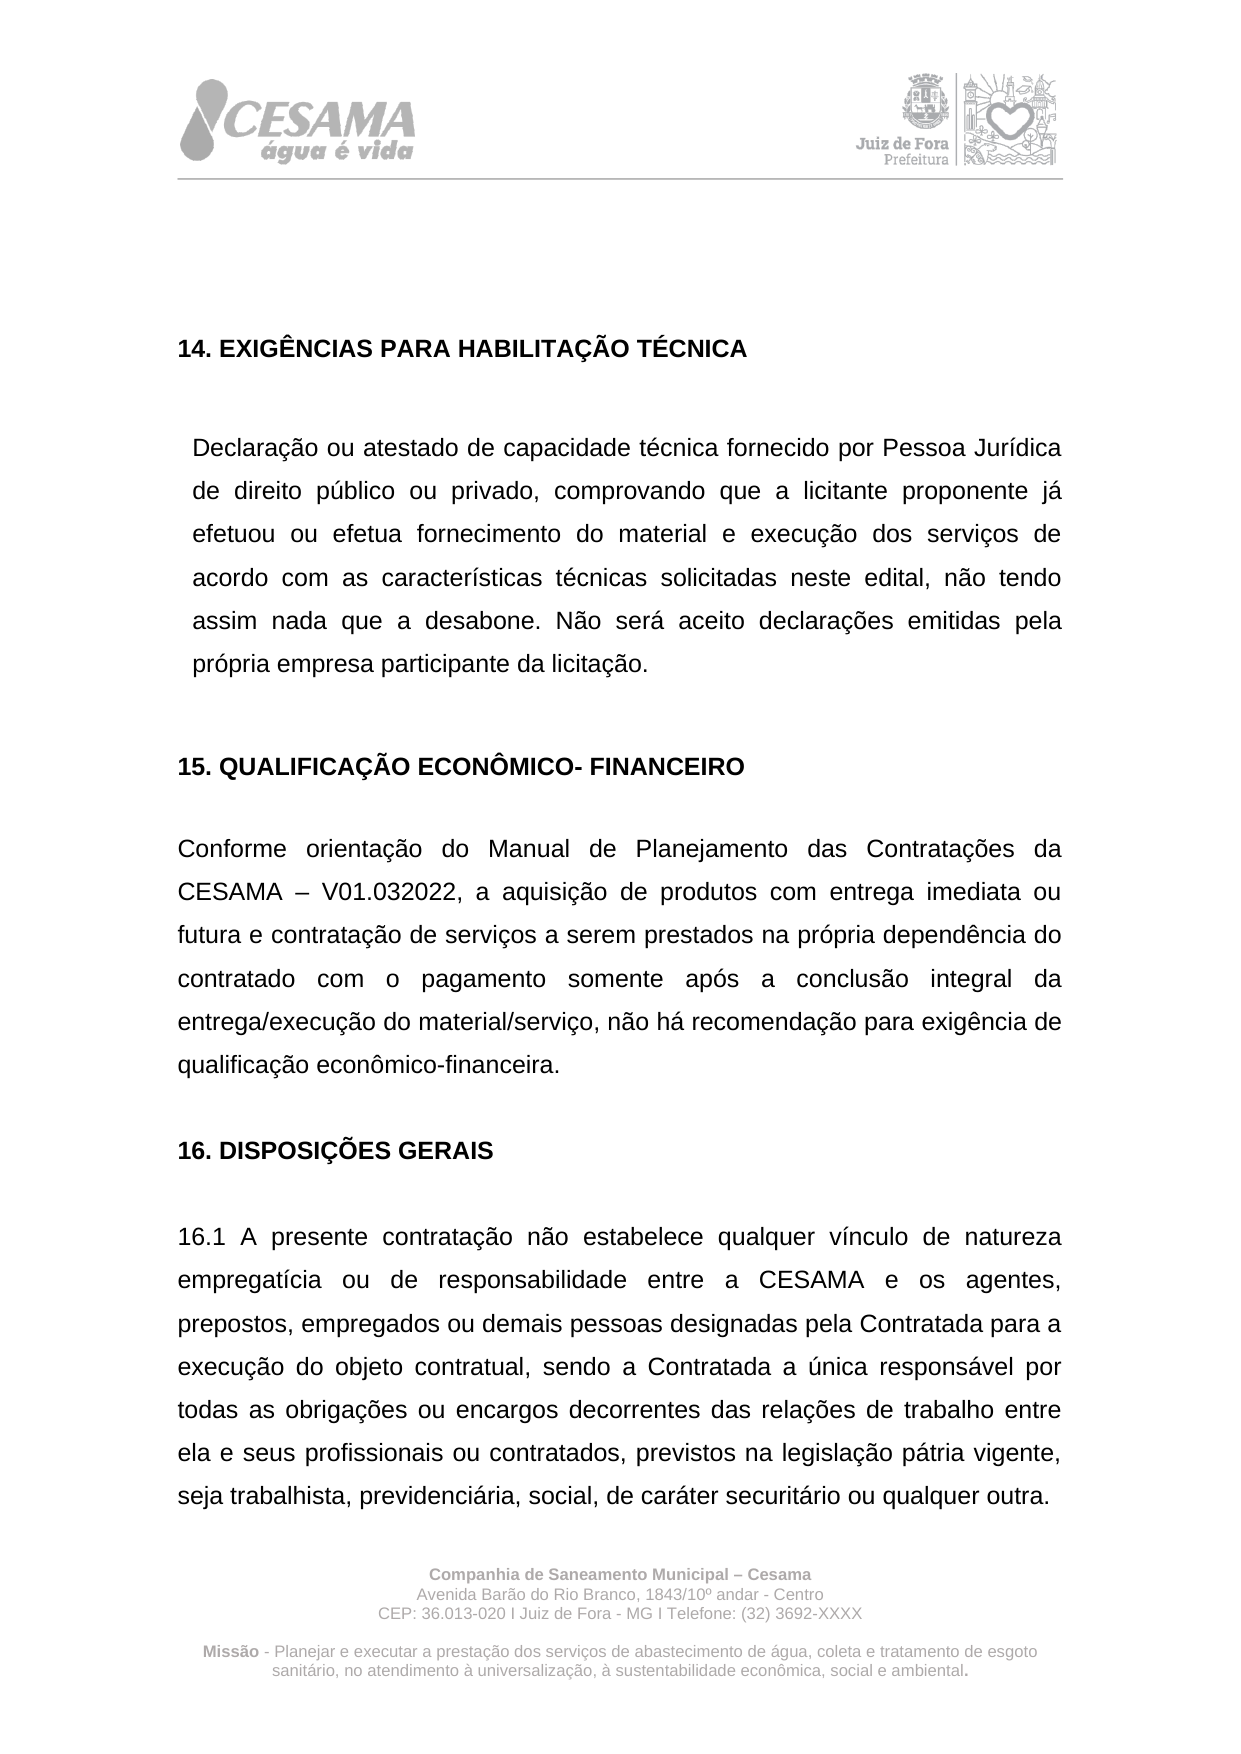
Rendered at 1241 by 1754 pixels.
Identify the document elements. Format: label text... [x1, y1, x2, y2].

picture [177, 73, 1064, 180]
text 16. DISPOSIÇÕES GERAIS [177, 1136, 1063, 1165]
text Declaração ou atestado de capacidade técnica fornecido por Pessoa Jurídica de direito público ou privado, comprovando que a licitante proponente já efetuou ou efetua fornecimento do material e execução dos serviços de acordo com as características técnicas solicitadas neste edital, não tendo assim nada que a desabone. Não será aceito declarações emitidas pela própria empresa participante da licitação. [192, 433, 1063, 677]
text Conforme orientação do Manual de Planejamento das Contratações da CESAMA – V01.032022, a aquisição de produtos com entrega imediata ou futura e contratação de serviços a serem prestados na própria dependência do contratado com o pagamento somente após a conclusão integral da entrega/execução do material/serviço, não há recomendação para exigência de qualificação econômico-financeira. [177, 834, 1063, 1079]
text 16.1 A presente contratação não estabelece qualquer vínculo de natureza empregatícia ou de responsabilidade entre a CESAMA e os agentes, prepostos, empregados ou demais pessoas designadas pela Contratada para a execução do objeto contratual, sendo a Contratada a única responsável por todas as obrigações ou encargos decorrentes das relações de trabalho entre ela e seus profissionais ou contratados, previstos na legislação pátria vigente, seja trabalhista, previdenciária, social, de caráter securitário ou qualquer outra. [177, 1222, 1063, 1510]
text 14. EXIGÊNCIAS PARA HABILITAÇÃO TÉCNICA [177, 334, 1063, 363]
text 15. QUALIFICAÇÃO ECONÔMICO- FINANCEIRO [177, 752, 1063, 780]
